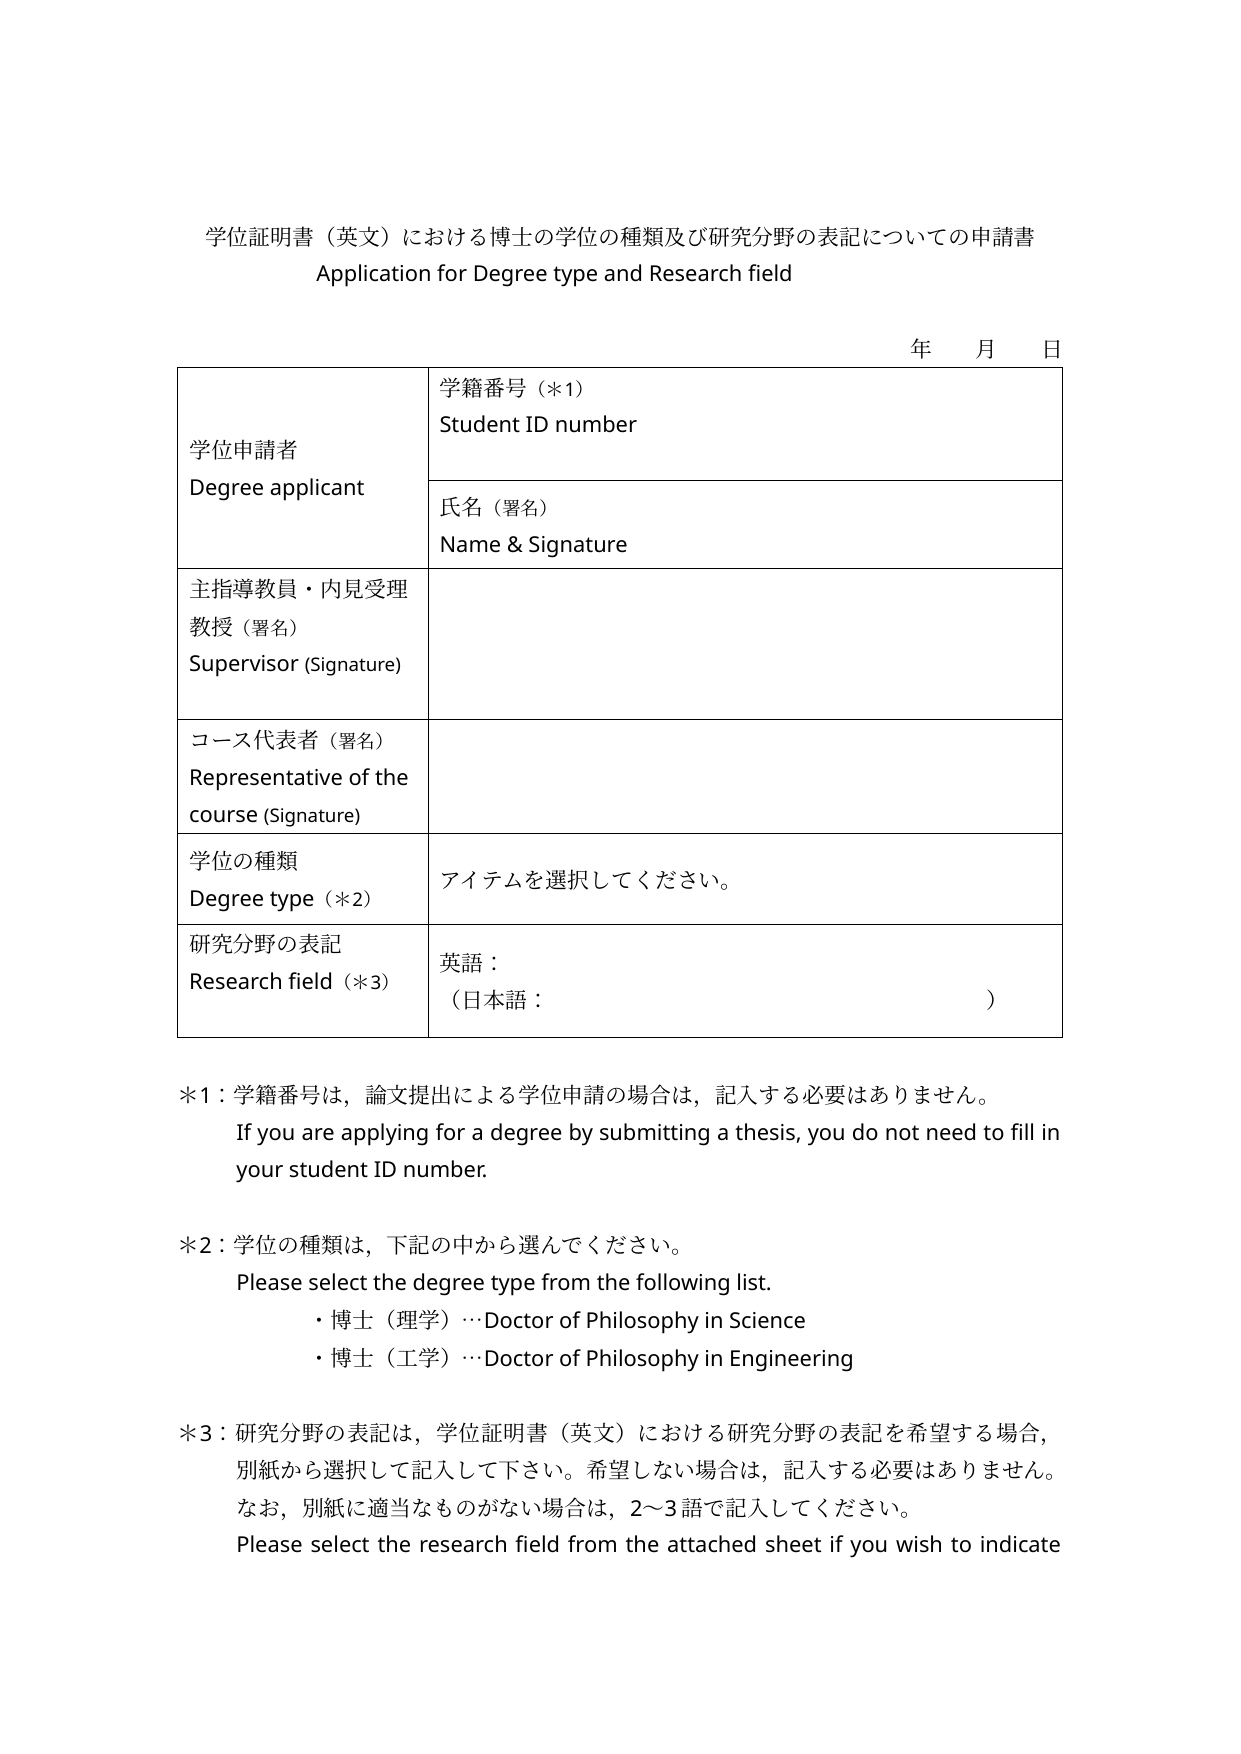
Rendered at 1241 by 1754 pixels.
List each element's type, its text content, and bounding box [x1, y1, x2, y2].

text ＊3：研究分野の表記は，学位証明書（英文）における研究分野の表記を希望する場合，別紙から選択して記入して下さい。希望しない場合は，記入する必要はありません。 [177, 1413, 1063, 1488]
text Please select the degree type from the following list. [177, 1263, 1063, 1301]
text なお，別紙に適当なものがない場合は，2～3語で記入してください。 [236, 1488, 1063, 1526]
table_cell 氏名（署名） Name & Signature [429, 481, 1062, 568]
text ＊1：学籍番号は，論文提出による学位申請の場合は，記入する必要はありません。 [177, 1076, 1063, 1113]
text ＊2：学位の種類は，下記の中から選んでください。 [177, 1226, 1063, 1263]
table_cell [429, 569, 1062, 719]
text Application for Degree type and Research field [177, 254, 932, 292]
text 年 月 日 [177, 329, 1063, 367]
text 学位証明書（英文）における博士の学位の種類及び研究分野の表記についての申請書 [177, 217, 1063, 254]
table_cell [429, 720, 1062, 833]
table_cell 主指導教員・内見受理教授（署名） Supervisor (Signature) [178, 569, 428, 719]
table_cell 英語： （日本語： ） [429, 925, 1062, 1037]
table_cell 研究分野の表記 Research field（＊3） [178, 925, 428, 1037]
text ・博士（工学）…Doctor of Philosophy in Engineering [177, 1338, 1063, 1376]
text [236, 1526, 1063, 1563]
table_header 学位申請者 Degree applicant [178, 368, 428, 568]
text If you are applying for a degree by submitting a thesis, you do not need to fill in your student ID number. [236, 1113, 1063, 1188]
table_header 学籍番号（＊1） Student ID number [429, 368, 1062, 480]
table_cell コース代表者（署名） Representative of the course (Signature) [178, 720, 428, 833]
text ・博士（理学）…Doctor of Philosophy in Science [177, 1301, 1063, 1338]
table_cell 学位の種類 Degree type（＊2） [178, 834, 428, 923]
